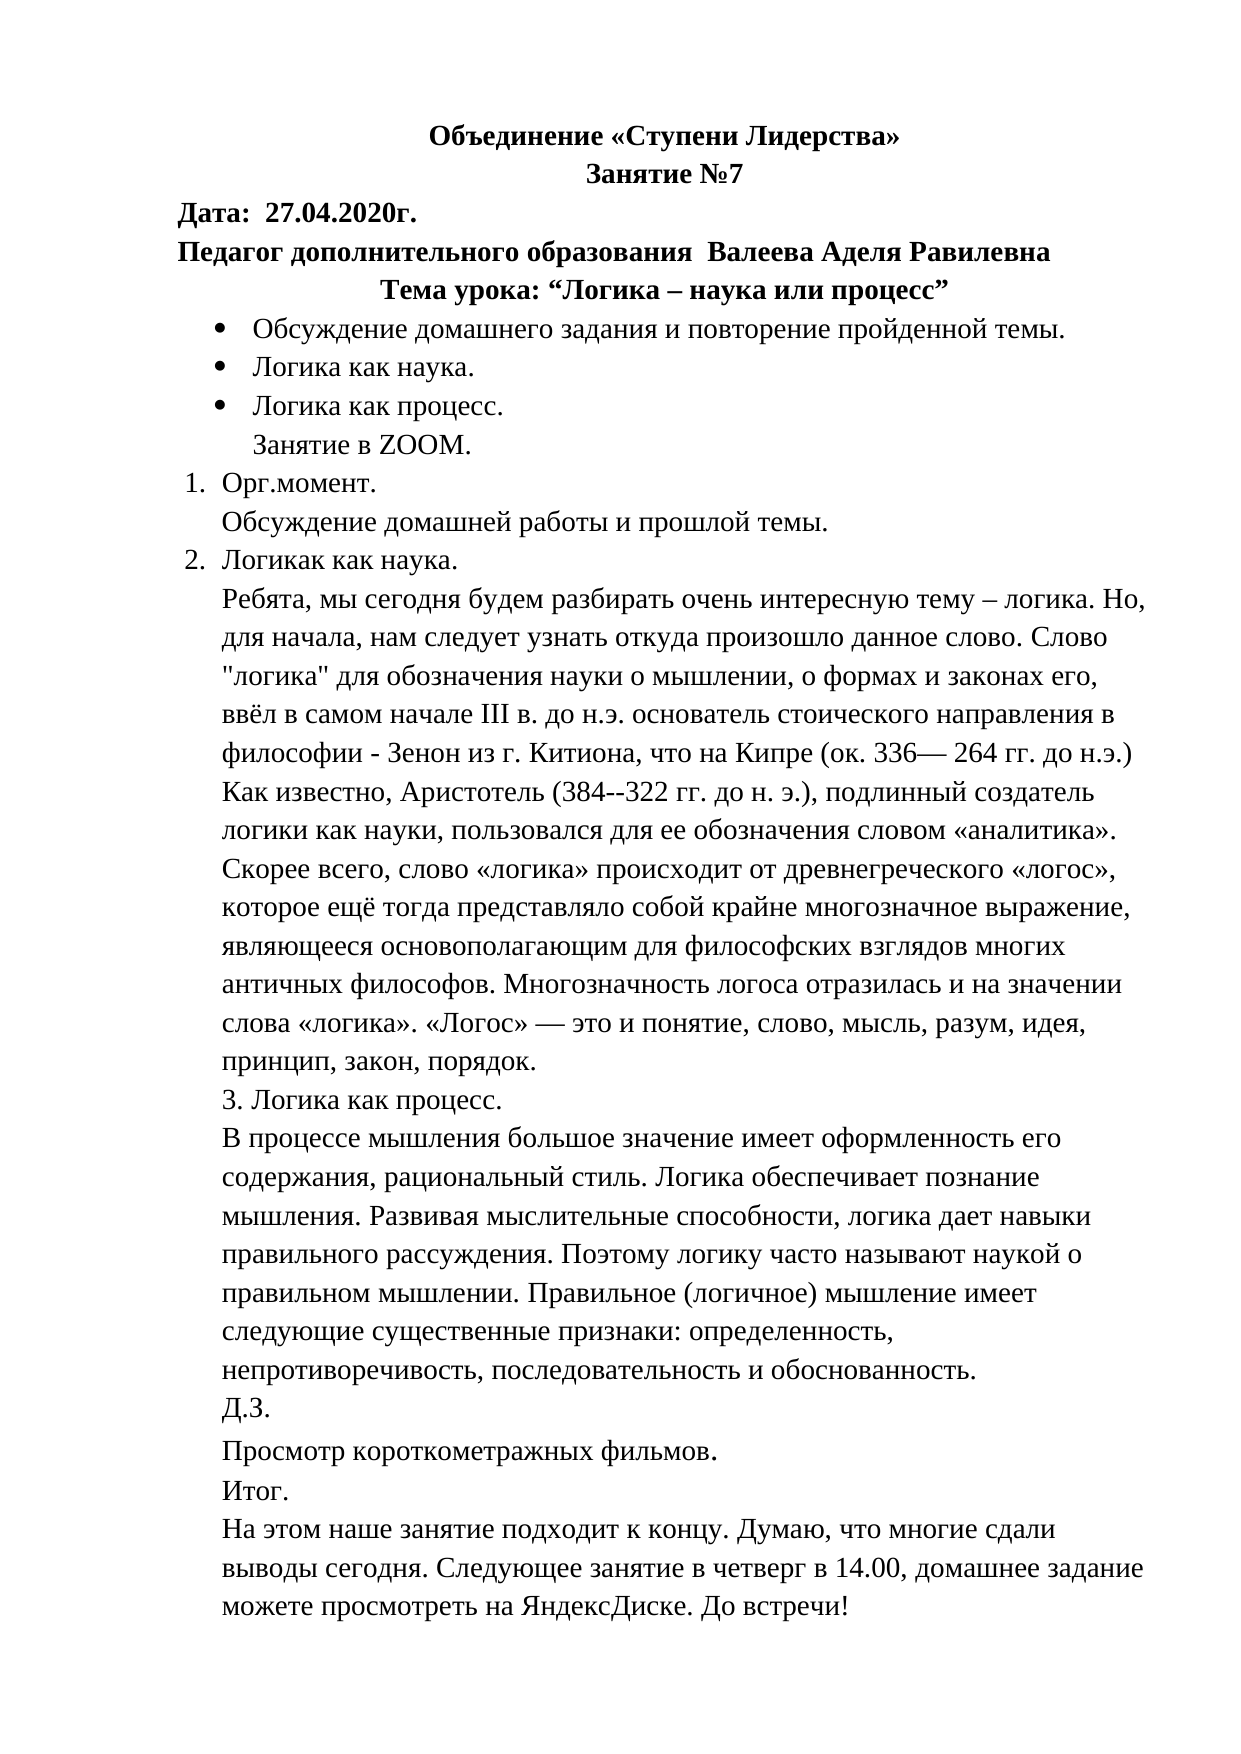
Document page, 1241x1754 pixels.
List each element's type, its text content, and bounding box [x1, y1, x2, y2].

list Обсуждение домашнего задания и повторение пройденной темы. [215, 311, 1152, 344]
text Обсуждение домашней работы и прошлой темы. [207, 504, 1152, 537]
text Объединение «Ступени Лидерства» [177, 118, 1152, 152]
list Логика как наука. [215, 349, 1152, 383]
text Д.З. [177, 1390, 1152, 1424]
text В процессе мышления большое значение имеет оформленность его содержания, рациональный стиль. Логика обеспечивает познание мышления. Развивая мыслительные способности, логика дает навыки правильного рассуждения. Поэтому логику часто называют наукой о правильном мышлении. Правильное (логичное) мышление имеет следующие существенные признаки: определенность, непротиворечивость, последовательность и обоснованность. [222, 1121, 1152, 1385]
list Логика как процесс. [215, 388, 1152, 422]
list На этом наше занятие подходит к концу. Думаю, что многие сдали выводы сегодня. Следующее занятие в четверг в 14.00, домашнее задание можете просмотреть на ЯндексДиске. До встречи! [222, 1511, 1152, 1622]
list Занятие в ZOOM. [252, 427, 1152, 460]
text Дата: 27.04.2020г. [177, 195, 1152, 229]
text Тема урока: “Логика – наука или процесс” [177, 272, 1152, 306]
list Просмотр короткометражных фильмов. [222, 1429, 1152, 1467]
list Орг.момент. [184, 465, 1152, 499]
text Занятие №7 [177, 157, 1152, 190]
list Логика как процесс. [222, 1082, 1152, 1116]
list Итог. [222, 1473, 1152, 1506]
list Логикак как наука. [184, 542, 1152, 576]
text Педагог дополнительного образования Валеева Аделя Равилевна [177, 234, 1152, 267]
list Ребята, мы сегодня будем разбирать очень интересную тему – логика. Но, для начала, нам следует узнать откуда произошло данное слово. Слово "логика" для обозначения науки о мышлении, о формах и законах его, ввёл в самом начале III в. до н.э. основатель стоического направления в философии - Зенон из г. Китиона, что на Кипре (ок. 336— 264 гг. до н.э.) Как известно, Аристотель (384--322 гг. до н. э.), подлинный создатель логики как науки, пользовался для ее обозначения словом «аналитика». Скорее всего, слово «логика» происходит от древнегреческого «логос», которое ещё тогда представляло собой крайне многозначное выражение, являющееся основополагающим для философских взглядов многих античных философов. Многозначность логоса отразилась и на значении слова «логика». «Логос» — это и понятие, слово, мысль, разум, идея, принцип, закон, порядок. [222, 581, 1152, 1077]
